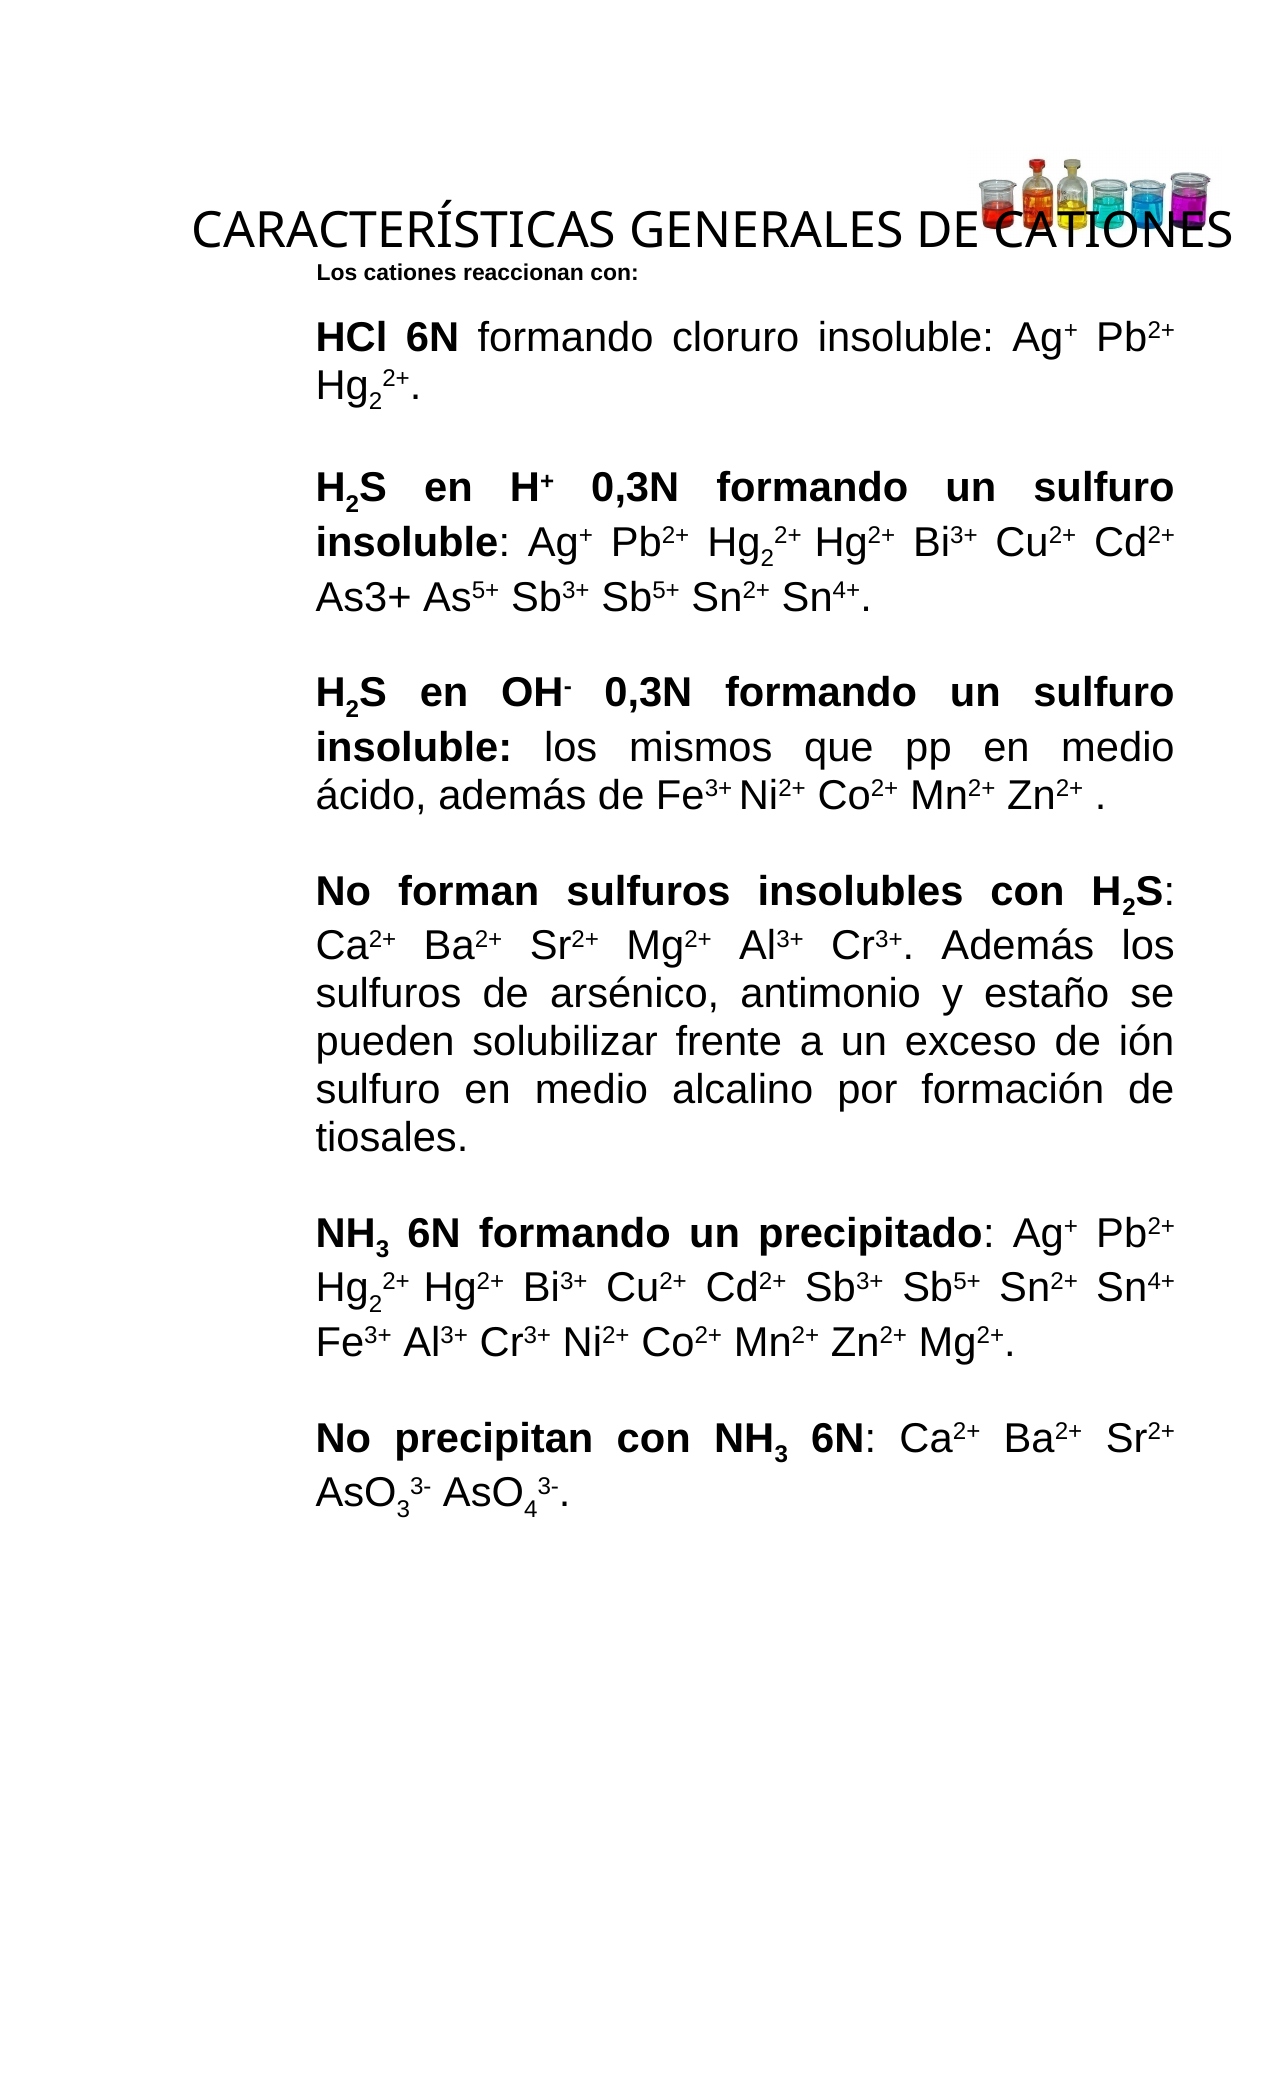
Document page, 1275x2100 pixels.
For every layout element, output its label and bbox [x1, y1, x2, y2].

picture [1150, 205, 1157, 221]
picture [1032, 236, 1050, 241]
picture [1214, 215, 1222, 227]
picture [1134, 222, 1145, 241]
picture [1109, 215, 1132, 241]
picture [1035, 217, 1046, 232]
picture [1149, 223, 1164, 241]
picture [967, 147, 1222, 241]
